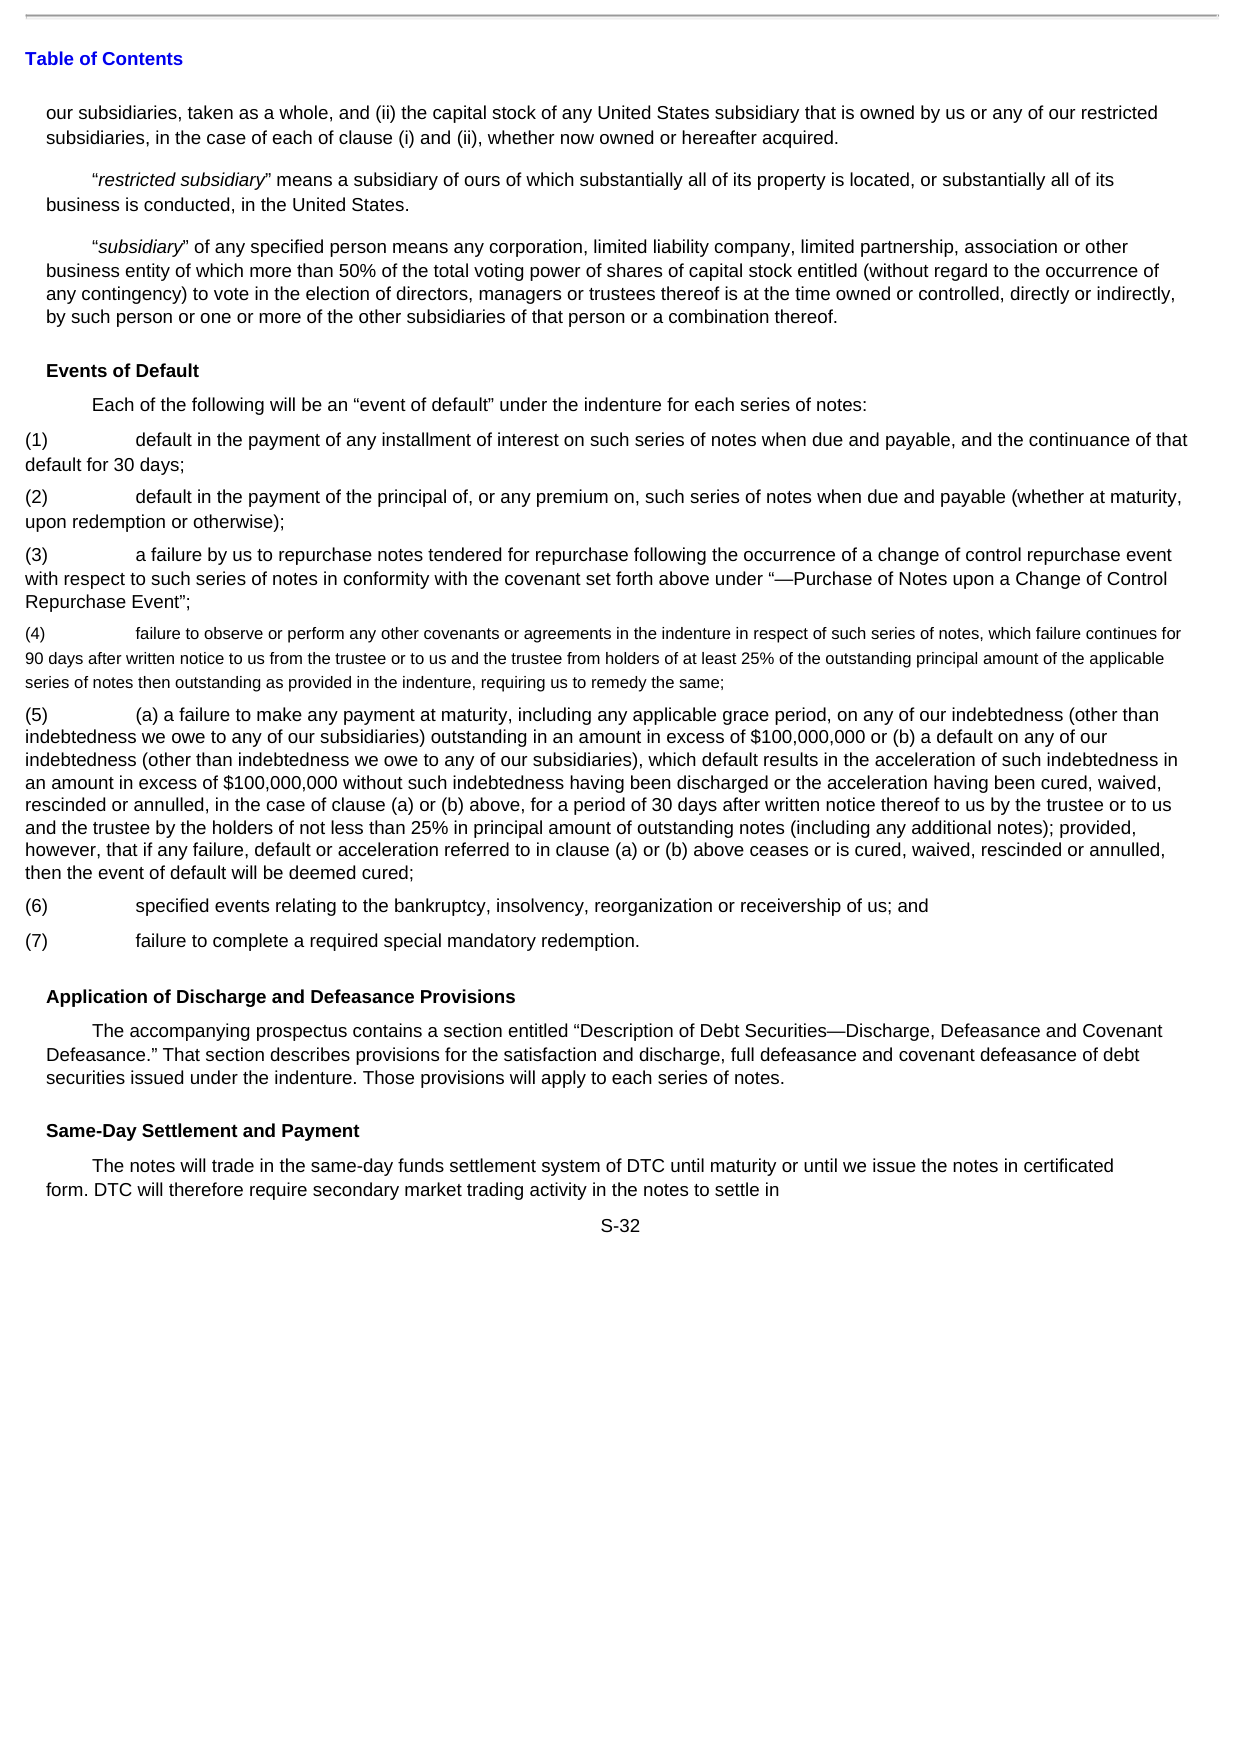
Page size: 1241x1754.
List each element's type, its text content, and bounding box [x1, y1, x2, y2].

text Application of Discharge and Defeasance Provisions [46, 986, 1192, 1007]
text our subsidiaries, taken as a whole, and (ii) the capital stock of any United States subsidiary that is owned by us or any of our restricted subsidiaries, in the case of each of clause (i) and (ii), whether now owned or hereafter acquired. [46, 102, 1172, 148]
text Same-Day Settlement and Payment [46, 1120, 1192, 1142]
text “subsidiary” of any specified person means any corporation, limited liability company, limited partnership, association or other business entity of which more than 50% of the total voting power of shares of capital stock entitled (without regard to the occurrence of any contingency) to vote in the election of directors, managers or trustees thereof is at the time owned or controlled, directly or indirectly, by such person or one or more of the other subsidiaries of that person or a combination thereof. [46, 236, 1184, 327]
text S-32 [25, 1215, 1215, 1236]
list specified events relating to the bankruptcy, insolvency, reorganization or receivership of us; and [25, 894, 1192, 916]
list a failure by us to repurchase notes tendered for repurchase following the occurrence of a change of control repurchase event with respect to such series of notes in conformity with the covenant set forth above under “—Purchase of Notes upon a Change of Control Repurchase Event”; [25, 544, 1192, 612]
text Events of Default [46, 359, 1192, 381]
picture [23, 14, 1220, 21]
text “restricted subsidiary” means a subsidiary of ours of which substantially all of its property is located, or substantially all of its business is conducted, in the United States. [46, 169, 1126, 215]
list (a) a failure to make any payment at maturity, including any applicable grace period, on any of our indebtedness (other than indebtedness we owe to any of our subsidiaries) outstanding in an amount in excess of $100,000,000 or (b) a default on any of our indebtedness (other than indebtedness we owe to any of our subsidiaries), which default results in the acceleration of such indebtedness in an amount in excess of $100,000,000 without such indebtedness having been discharged or the acceleration having been cured, waived, rescinded or annulled, in the case of clause (a) or (b) above, for a period of 30 days after written notice thereof to us by the trustee or to us and the trustee by the holders of not less than 25% in principal amount of outstanding notes (including any additional notes); provided, however, that if any failure, default or acceleration referred to in clause (a) or (b) above ceases or is cured, waived, rescinded or annulled, then the event of default will be deemed cured; [25, 704, 1192, 883]
list failure to observe or perform any other covenants or agreements in the indenture in respect of such series of notes, which failure continues for 90 days after written notice to us from the trustee or to us and the trustee from holders of at least 25% of the outstanding principal amount of the applicable series of notes then outstanding as provided in the indenture, requiring us to remedy the same; [25, 623, 1192, 692]
list failure to complete a required special mandatory redemption. [25, 930, 1192, 951]
text The notes will trade in the same-day funds settlement system of DTC until maturity or until we issue the notes in certificated form. DTC will therefore require secondary market trading activity in the notes to settle in [46, 1154, 1151, 1201]
list default in the payment of the principal of, or any premium on, such series of notes when due and payable (whether at maturity, upon redemption or otherwise); [25, 486, 1192, 533]
list default in the payment of any installment of interest on such series of notes when due and payable, and the continuance of that default for 30 days; [25, 429, 1192, 475]
text Table of Contents [25, 48, 1192, 69]
text Each of the following will be an “event of default” under the indenture for each series of notes: [92, 394, 1192, 415]
text The accompanying prospectus contains a section entitled “Description of Debt Securities—Discharge, Defeasance and Covenant Defeasance.” That section describes provisions for the satisfaction and discharge, full defeasance and covenant defeasance of debt securities issued under the indenture. Those provisions will apply to each series of notes. [46, 1020, 1163, 1088]
